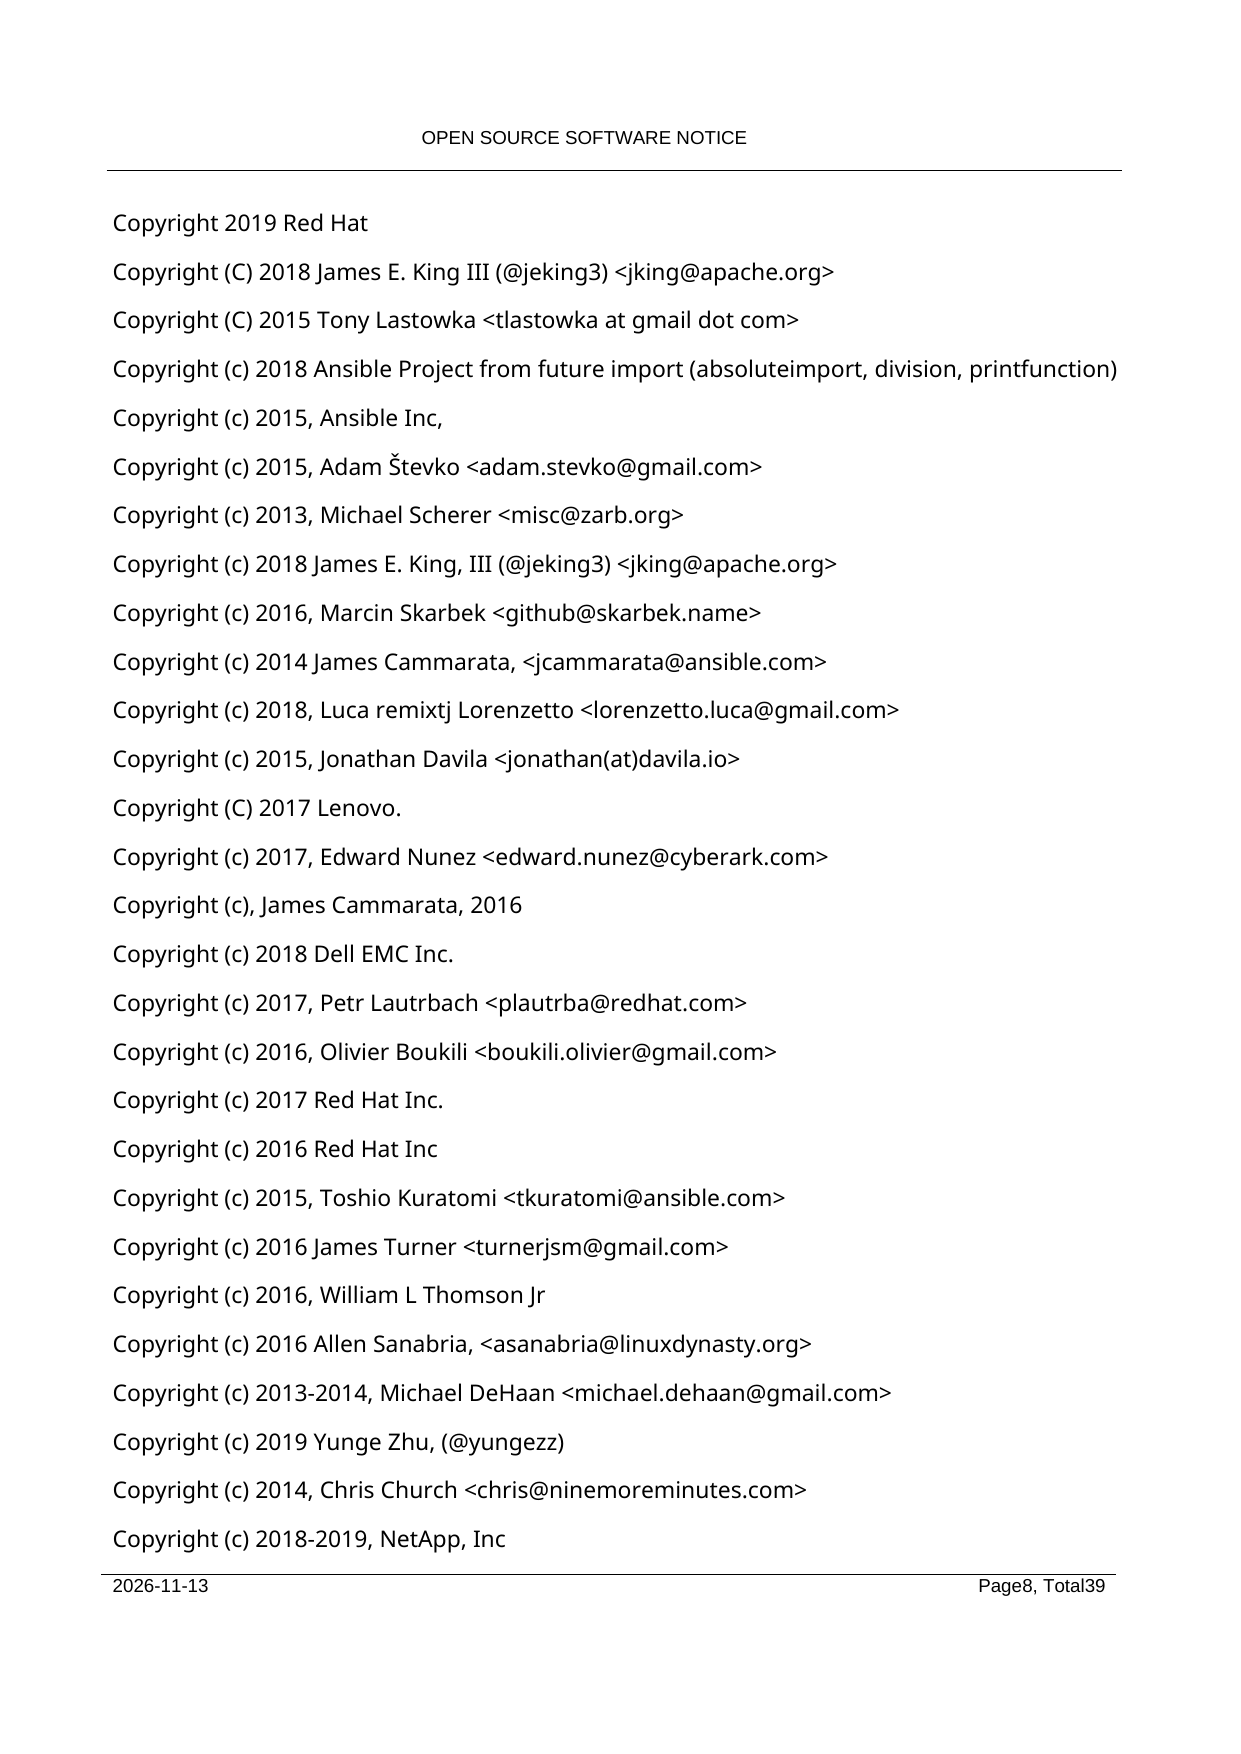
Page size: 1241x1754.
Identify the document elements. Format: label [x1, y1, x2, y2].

text [112, 206, 1128, 1555]
